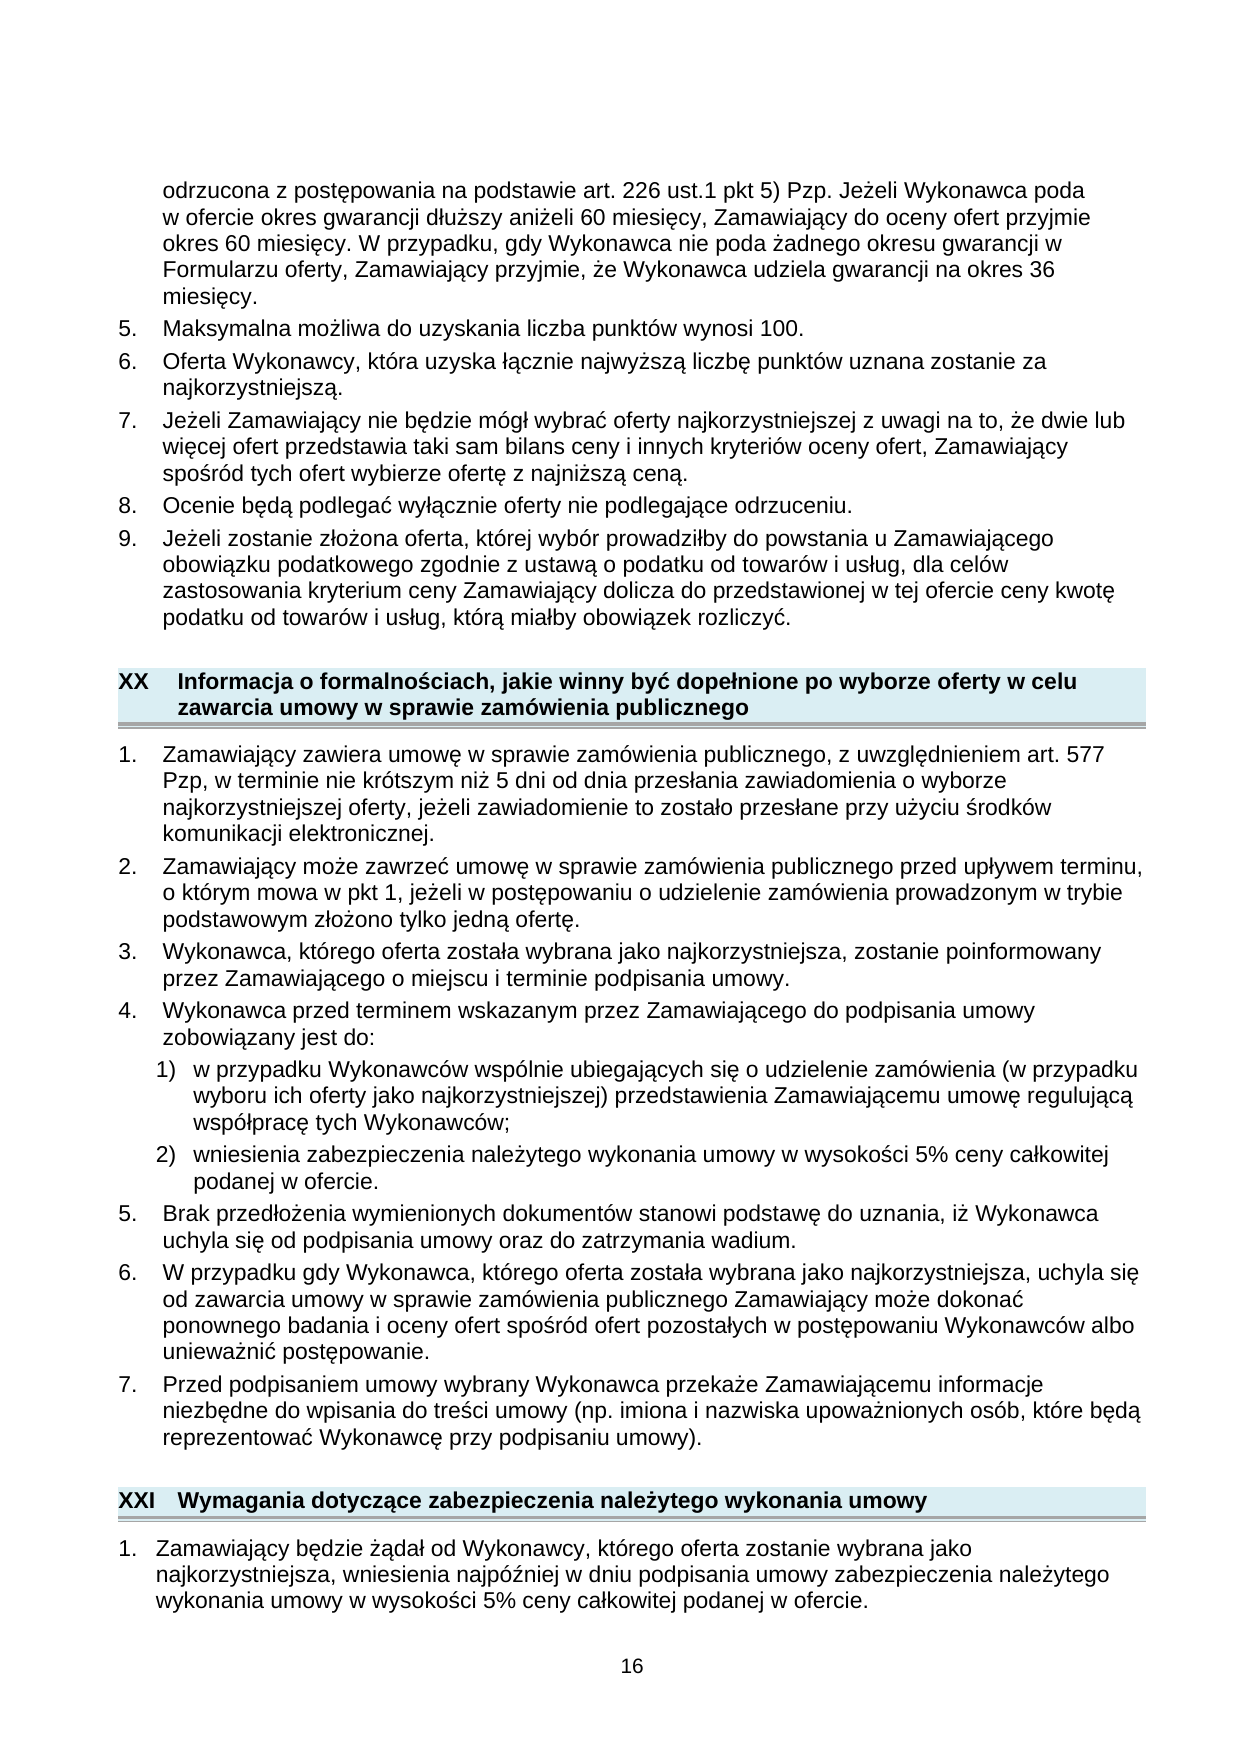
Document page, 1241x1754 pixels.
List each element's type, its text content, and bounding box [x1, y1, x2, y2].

list Jeżeli Zamawiający nie będzie mógł wybrać oferty najkorzystniejszej z uwagi na to, że dwie lub więcej ofert przedstawia taki sam bilans ceny i innych kryteriów oceny ofert, Zamawiający spośród tych ofert wybierze ofertę z najniższą ceną. [118, 407, 1146, 486]
list Oferta Wykonawcy, która uzyska łącznie najwyższą liczbę punktów uznana zostanie za najkorzystniejszą. [118, 348, 1146, 401]
list wniesienia zabezpieczenia należytego wykonania umowy w wysokości 5% ceny całkowitej podanej w ofercie. [156, 1141, 1146, 1194]
list w przypadku Wykonawców wspólnie ubiegających się o udzielenie zamówienia (w przypadku wyboru ich oferty jako najkorzystniejszej) przedstawienia Zamawiającemu umowę regulującą współpracę tych Wykonawców; [156, 1056, 1146, 1135]
list W przypadku gdy Wykonawca, którego oferta została wybrana jako najkorzystniejsza, uchyla się od zawarcia umowy w sprawie zamówienia publicznego Zamawiający może dokonać ponownego badania i oceny ofert spośród ofert pozostałych w postępowaniu Wykonawców albo unieważnić postępowanie. [118, 1259, 1146, 1365]
list Ocenie będą podlegać wyłącznie oferty nie podlegające odrzuceniu. [118, 492, 1146, 518]
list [118, 177, 1146, 309]
list Wykonawca, którego oferta została wybrana jako najkorzystniejsza, zostanie poinformowany przez Zamawiającego o miejscu i terminie podpisania umowy. [118, 938, 1146, 991]
list Zamawiający może zawrzeć umowę w sprawie zamówienia publicznego przed upływem terminu, o którym mowa w pkt 1, jeżeli w postępowaniu o udzielenie zamówienia prowadzonym w trybie podstawowym złożono tylko jedną ofertę. [118, 853, 1146, 932]
list Maksymalna możliwa do uzyskania liczba punktów wynosi 100. [118, 315, 1146, 342]
text XX Informacja o formalnościach, jakie winny być dopełnione po wyborze oferty w celu zawarcia umowy w sprawie zamówienia publicznego [118, 668, 1146, 722]
list Wykonawca przed terminem wskazanym przez Zamawiającego do podpisania umowy zobowiązany jest do: [118, 997, 1146, 1050]
list Brak przedłożenia wymienionych dokumentów stanowi podstawę do uznania, iż Wykonawca uchyla się od podpisania umowy oraz do zatrzymania wadium. [118, 1200, 1146, 1253]
list Zamawiający zawiera umowę w sprawie zamówienia publicznego, z uwzględnieniem art. 577 Pzp, w terminie nie krótszym niż 5 dni od dnia przesłania zawiadomienia o wyborze najkorzystniejszej oferty, jeżeli zawiadomienie to zostało przesłane przy użyciu środków komunikacji elektronicznej. [118, 741, 1146, 847]
list Jeżeli zostanie złożona oferta, której wybór prowadziłby do powstania u Zamawiającego obowiązku podatkowego zgodnie z ustawą o podatku od towarów i usług, dla celów zastosowania kryterium ceny Zamawiający dolicza do przedstawionej w tej ofercie ceny kwotę podatku od towarów i usług, którą miałby obowiązek rozliczyć. [118, 525, 1146, 630]
list Przed podpisaniem umowy wybrany Wykonawca przekaże Zamawiającemu informacje niezbędne do wpisania do treści umowy (np. imiona i nazwiska upoważnionych osób, które będą reprezentować Wykonawcę przy podpisaniu umowy). [118, 1371, 1146, 1450]
list Zamawiający będzie żądał od Wykonawcy, którego oferta zostanie wybrana jako najkorzystniejsza, wniesienia najpóźniej w dniu podpisania umowy zabezpieczenia należytego wykonania umowy w wysokości 5% ceny całkowitej podanej w ofercie. [118, 1535, 1146, 1614]
text XXI Wymagania dotyczące zabezpieczenia należytego wykonania umowy [118, 1487, 1146, 1516]
